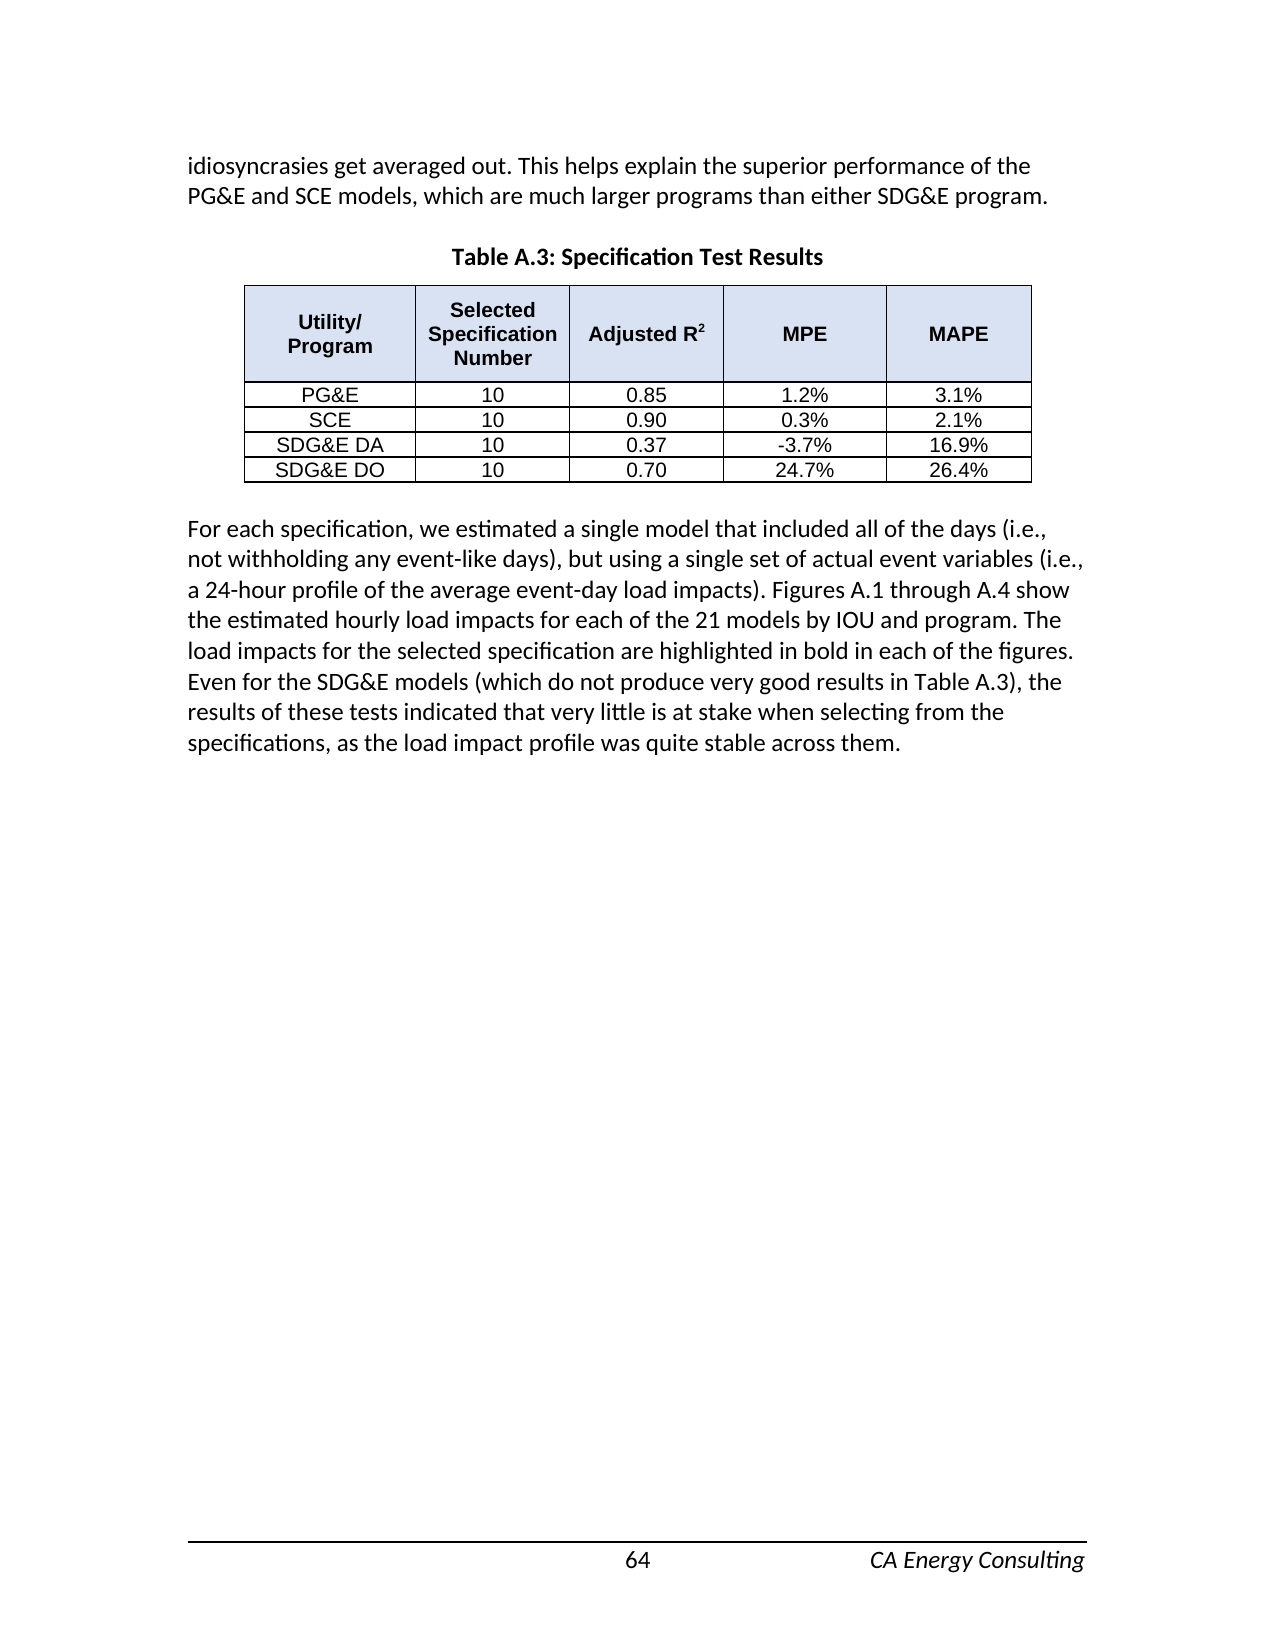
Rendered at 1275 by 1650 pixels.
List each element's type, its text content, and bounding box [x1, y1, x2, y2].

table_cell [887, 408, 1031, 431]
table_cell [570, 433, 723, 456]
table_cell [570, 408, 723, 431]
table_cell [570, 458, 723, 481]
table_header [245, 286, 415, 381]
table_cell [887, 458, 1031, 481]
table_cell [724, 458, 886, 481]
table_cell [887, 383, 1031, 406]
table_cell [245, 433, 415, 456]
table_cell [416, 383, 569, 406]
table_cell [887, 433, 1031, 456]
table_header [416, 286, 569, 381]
text For each specification, we estimated a single model that included all of the days (i.e., not withholding any event-like days), but using a single set of actual event variables (i.e., a 24-hour profile of the average event-day load impacts). Figures A.1 through A.4 show the estimated hourly load impacts for each of the 21 models by IOU and program. The load impacts for the selected specification are highlighted in bold in each of the figures. Even for the SDG&E models (which do not produce very good results in Table A.3), the results of these tests indicated that very little is at stake when selecting from the specifications, as the load impact profile was quite stable across them. [187, 513, 1087, 757]
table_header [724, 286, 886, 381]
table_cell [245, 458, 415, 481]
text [187, 150, 1087, 211]
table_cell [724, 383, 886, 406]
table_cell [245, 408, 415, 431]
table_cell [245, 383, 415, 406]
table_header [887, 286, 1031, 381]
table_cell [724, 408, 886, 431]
text Table A.3: Specification Test Results [187, 242, 1087, 272]
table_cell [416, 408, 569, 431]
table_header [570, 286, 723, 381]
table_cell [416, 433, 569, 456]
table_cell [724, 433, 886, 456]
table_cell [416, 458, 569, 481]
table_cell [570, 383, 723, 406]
